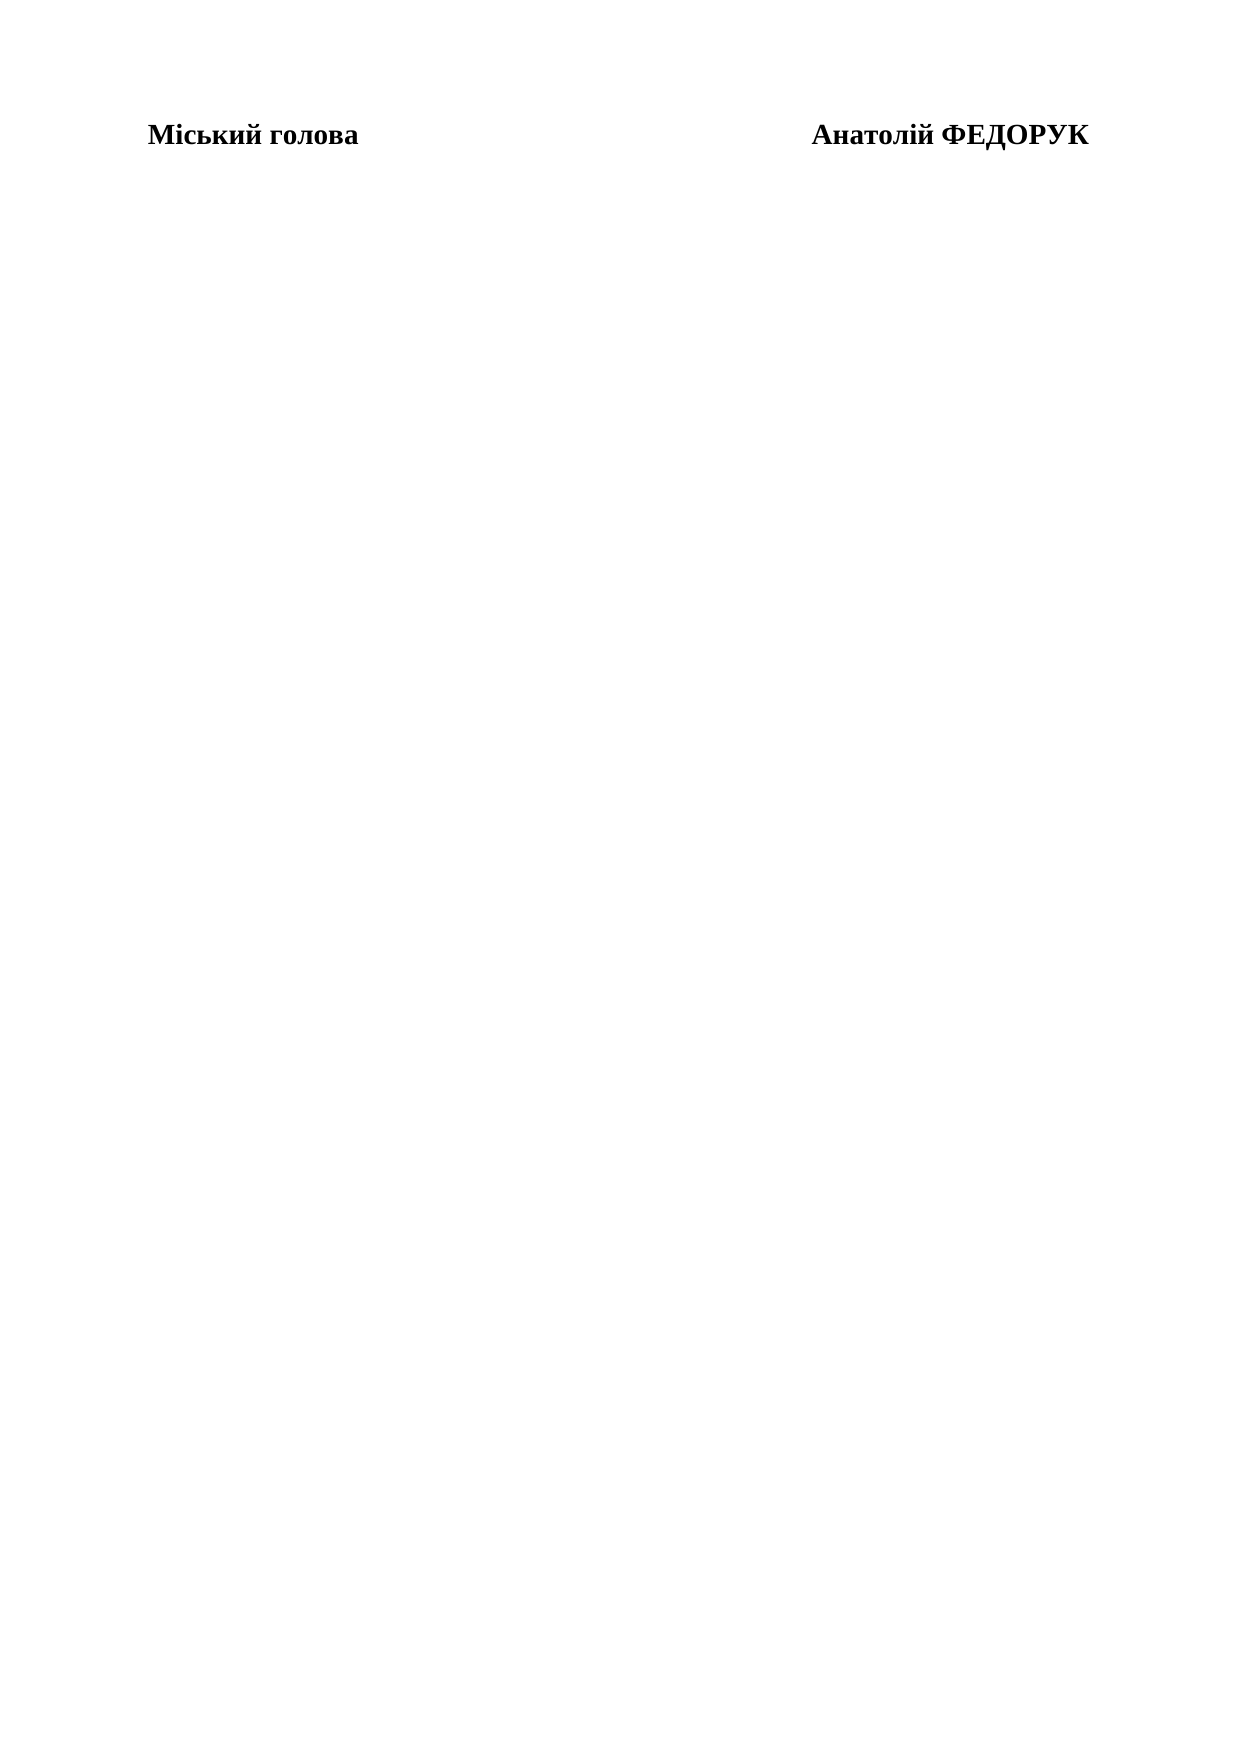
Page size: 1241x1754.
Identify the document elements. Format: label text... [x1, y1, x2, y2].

text Міський голова Анатолій ФЕДОРУК [148, 117, 1152, 151]
